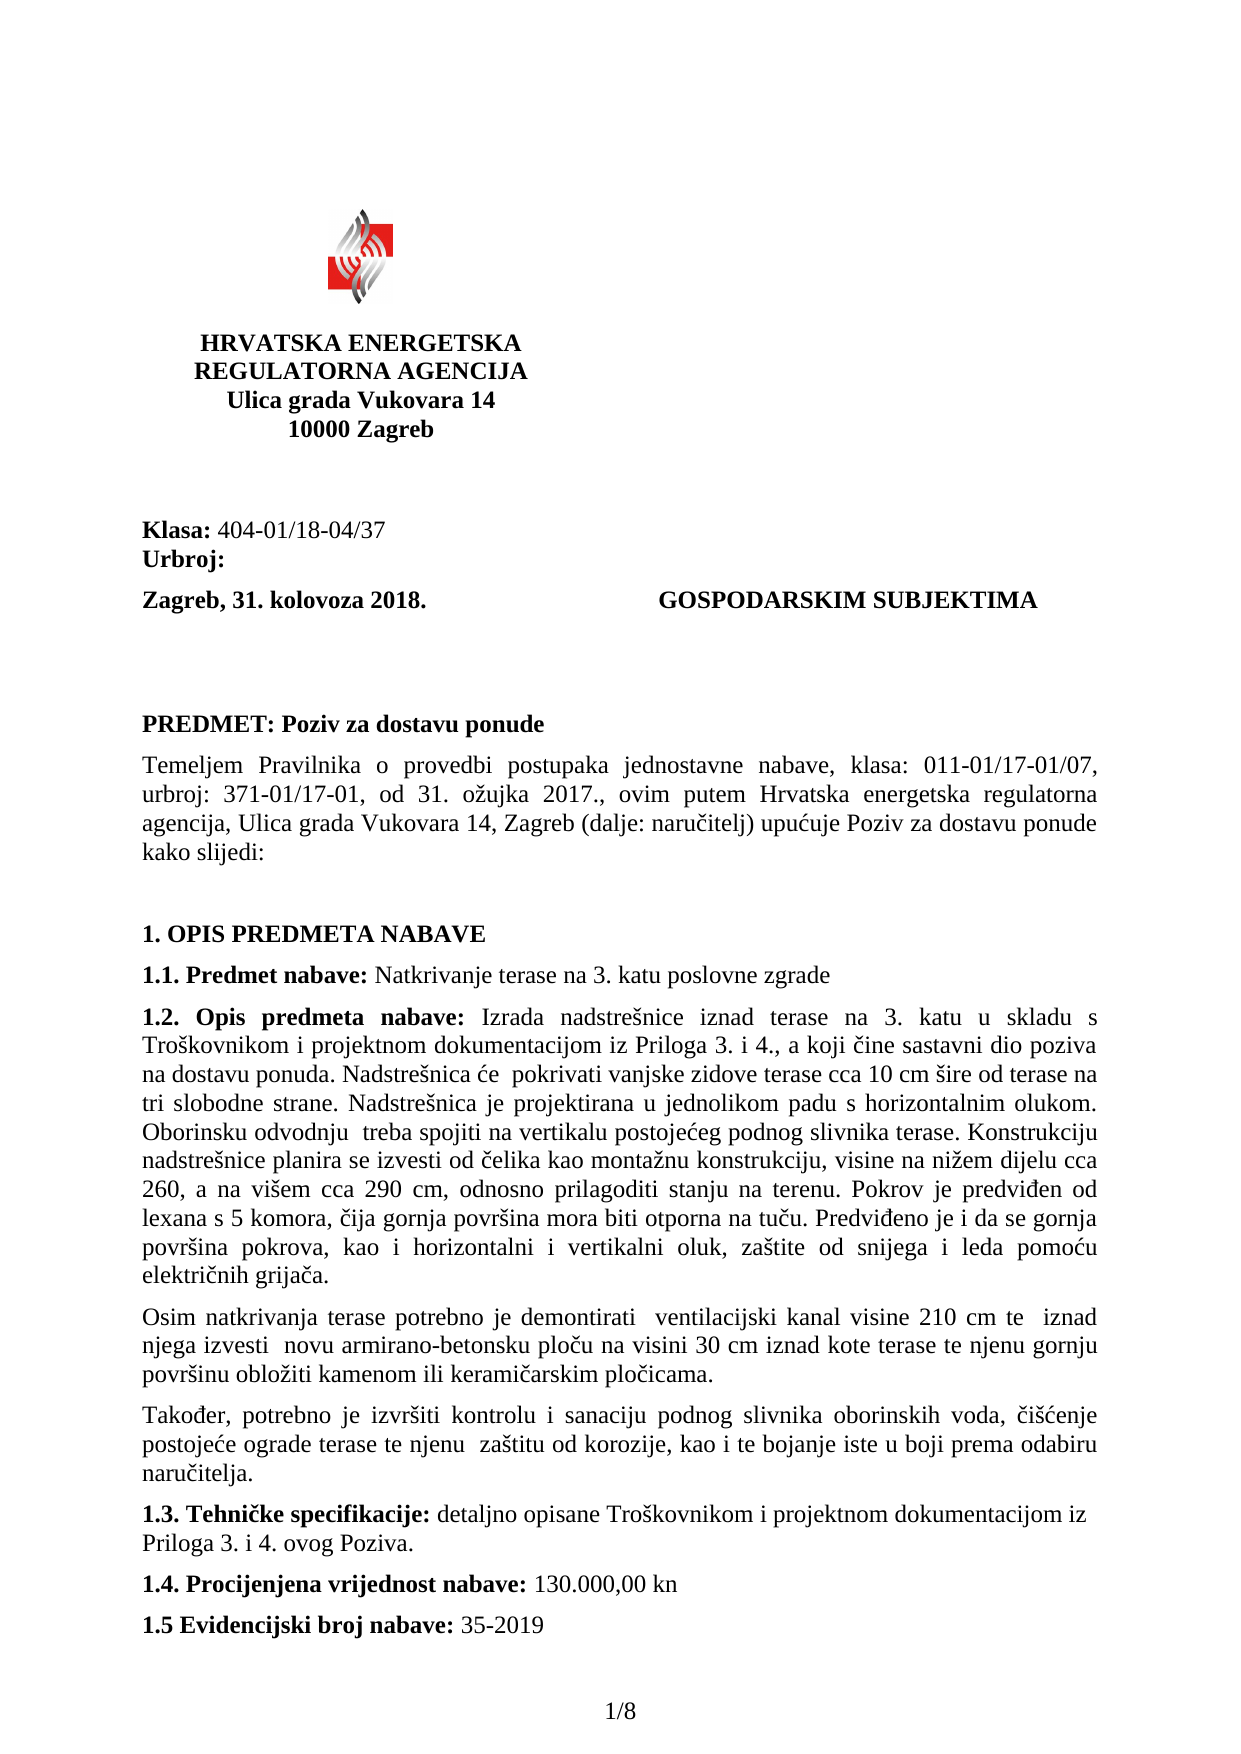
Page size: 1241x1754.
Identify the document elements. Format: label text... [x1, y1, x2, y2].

text 1.3. Tehničke specifikacije: detaljno opisane Troškovnikom i projektnom dokumentacijom iz Priloga 3. i 4. ovog Poziva. [142, 1499, 1098, 1557]
text Zagreb, 31. kolovoza 2018. GOSPODARSKIM SUBJEKTIMA [142, 586, 1098, 614]
text 1.2. Opis predmeta nabave: Izrada nadstrešnice iznad terase na 3. katu u skladu s Troškovnikom i projektnom dokumentacijom iz Priloga 3. i 4., a koji čine sastavni dio poziva na dostavu ponuda. Nadstrešnica će pokrivati vanjske zidove terase cca 10 cm šire od terase na tri slobodne strane. Nadstrešnica je projektirana u jednolikom padu s horizontalnim olukom. Oborinsku odvodnju treba spojiti na vertikalu postojećeg podnog slivnika terase. Konstrukciju nadstrešnice planira se izvesti od čelika kao montažnu konstrukciju, visine na nižem dijelu cca 260, a na višem cca 290 cm, odnosno prilagoditi stanju na terenu. Pokrov je predviđen od lexana s 5 komora, čija gornja površina mora biti otporna na tuču. Predviđeno je i da se gornja površina pokrova, kao i horizontalni i vertikalni oluk, zaštite od snijega i leda pomoću električnih grijača. [142, 1002, 1098, 1289]
text Također, potrebno je izvršiti kontrolu i sanaciju podnog slivnika oborinskih voda, čišćenje postojeće ograde terase te njenu zaštitu od korozije, kao i te bojanje iste u boji prema odabiru naručitelja. [142, 1401, 1098, 1487]
text Urbroj: [142, 544, 1098, 573]
text 1.5 Evidencijski broj nabave: 35-2019 [142, 1611, 1098, 1639]
text 1.1. Predmet nabave: Natkrivanje terase na 3. katu poslovne zgrade [142, 961, 1098, 989]
text PREDMET: Poziv za dostavu ponude [142, 709, 1098, 738]
text Osim natkrivanja terase potrebno je demontirati ventilacijski kanal visine 210 cm te iznad njega izvesti novu armirano-betonsku ploču na visini 30 cm iznad kote terase te njenu gornju površinu obložiti kamenom ili keramičarskim pločicama. [142, 1302, 1098, 1388]
text Klasa: 404-01/18-04/37 [142, 516, 1098, 544]
text 1. OPIS PREDMETA NABAVE [142, 919, 1098, 948]
table_header HRVATSKA ENERGETSKA REGULATORNA AGENCIJA Ulica grada Vukovara 14 10000 Zagreb [131, 210, 591, 491]
text Temeljem Pravilnika o provedbi postupaka jednostavne nabave, klasa: 011-01/17-01/07, urbroj: 371-01/17-01, od 31. ožujka 2017., ovim putem Hrvatska energetska regulatorna agencija, Ulica grada Vukovara 14, Zagreb (dalje: naručitelj) upućuje Poziv za dostavu ponude kako slijedi: [142, 751, 1098, 866]
text 1.4. Procijenjena vrijednost nabave: 130.000,00 kn [142, 1569, 1098, 1598]
picture [328, 209, 393, 304]
